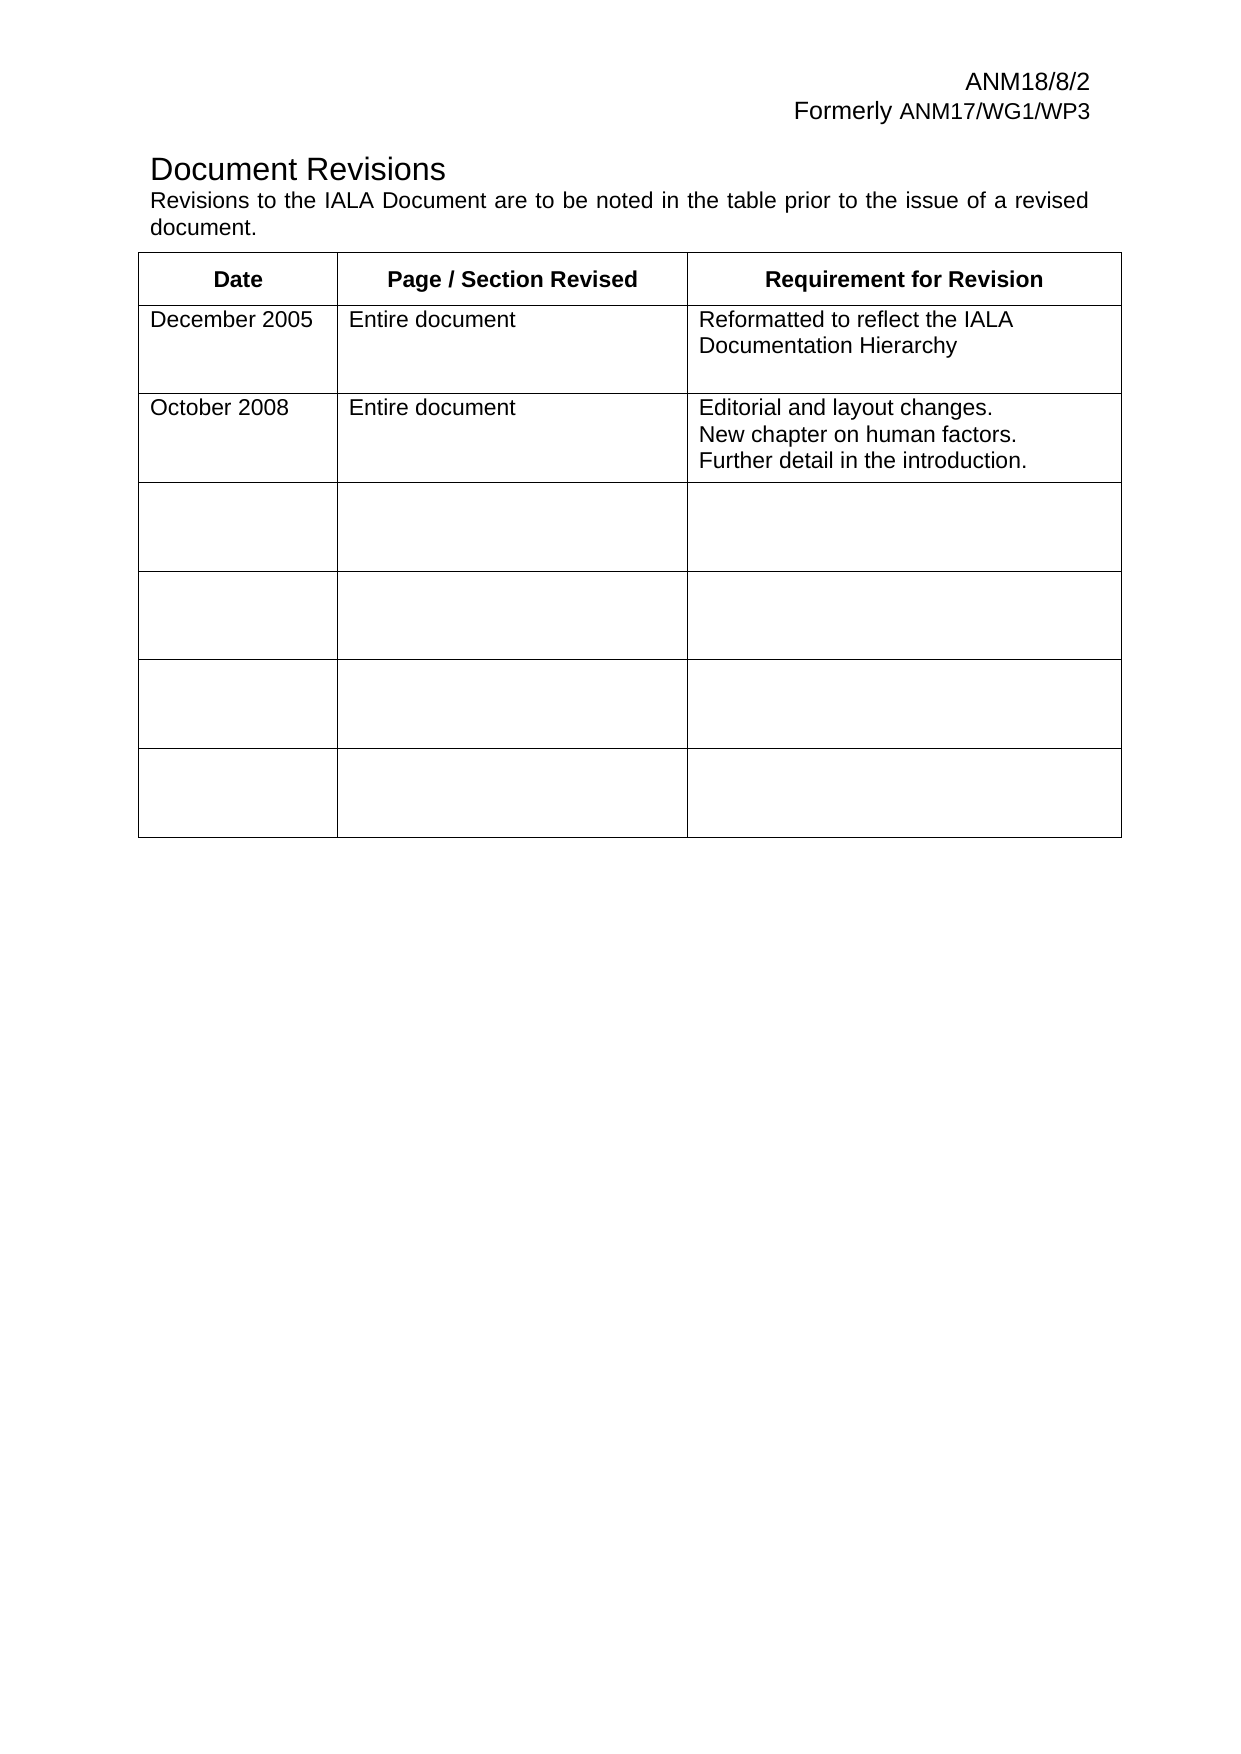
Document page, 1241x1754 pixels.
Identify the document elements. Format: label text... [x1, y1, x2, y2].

table_cell October 2008 [139, 394, 337, 482]
table_cell Editorial and layout changes. New chapter on human factors. Further detail in the introduction. [688, 394, 1121, 482]
table_cell December 2005 [139, 306, 337, 393]
text Revisions to the IALA Document are to be noted in the table prior to the issue of a revised document. [150, 187, 1090, 240]
table_cell Entire document [338, 306, 687, 393]
table_cell [139, 660, 337, 748]
table_header Page / Section Revised [338, 253, 687, 305]
table_header Date [139, 253, 337, 305]
table_cell [338, 749, 687, 837]
table_cell [688, 572, 1121, 659]
table_cell [139, 483, 337, 571]
table_cell Reformatted to reflect the IALA Documentation Hierarchy [688, 306, 1121, 393]
table_cell [338, 660, 687, 748]
title Document Revisions [150, 150, 1090, 187]
table_cell Entire document [338, 394, 687, 482]
table_cell [139, 572, 337, 659]
table_cell [338, 483, 687, 571]
table_cell [688, 749, 1121, 837]
table_header Requirement for Revision [688, 253, 1121, 305]
table_cell [338, 572, 687, 659]
table_cell [688, 483, 1121, 571]
table_cell [139, 749, 337, 837]
table_cell [688, 660, 1121, 748]
